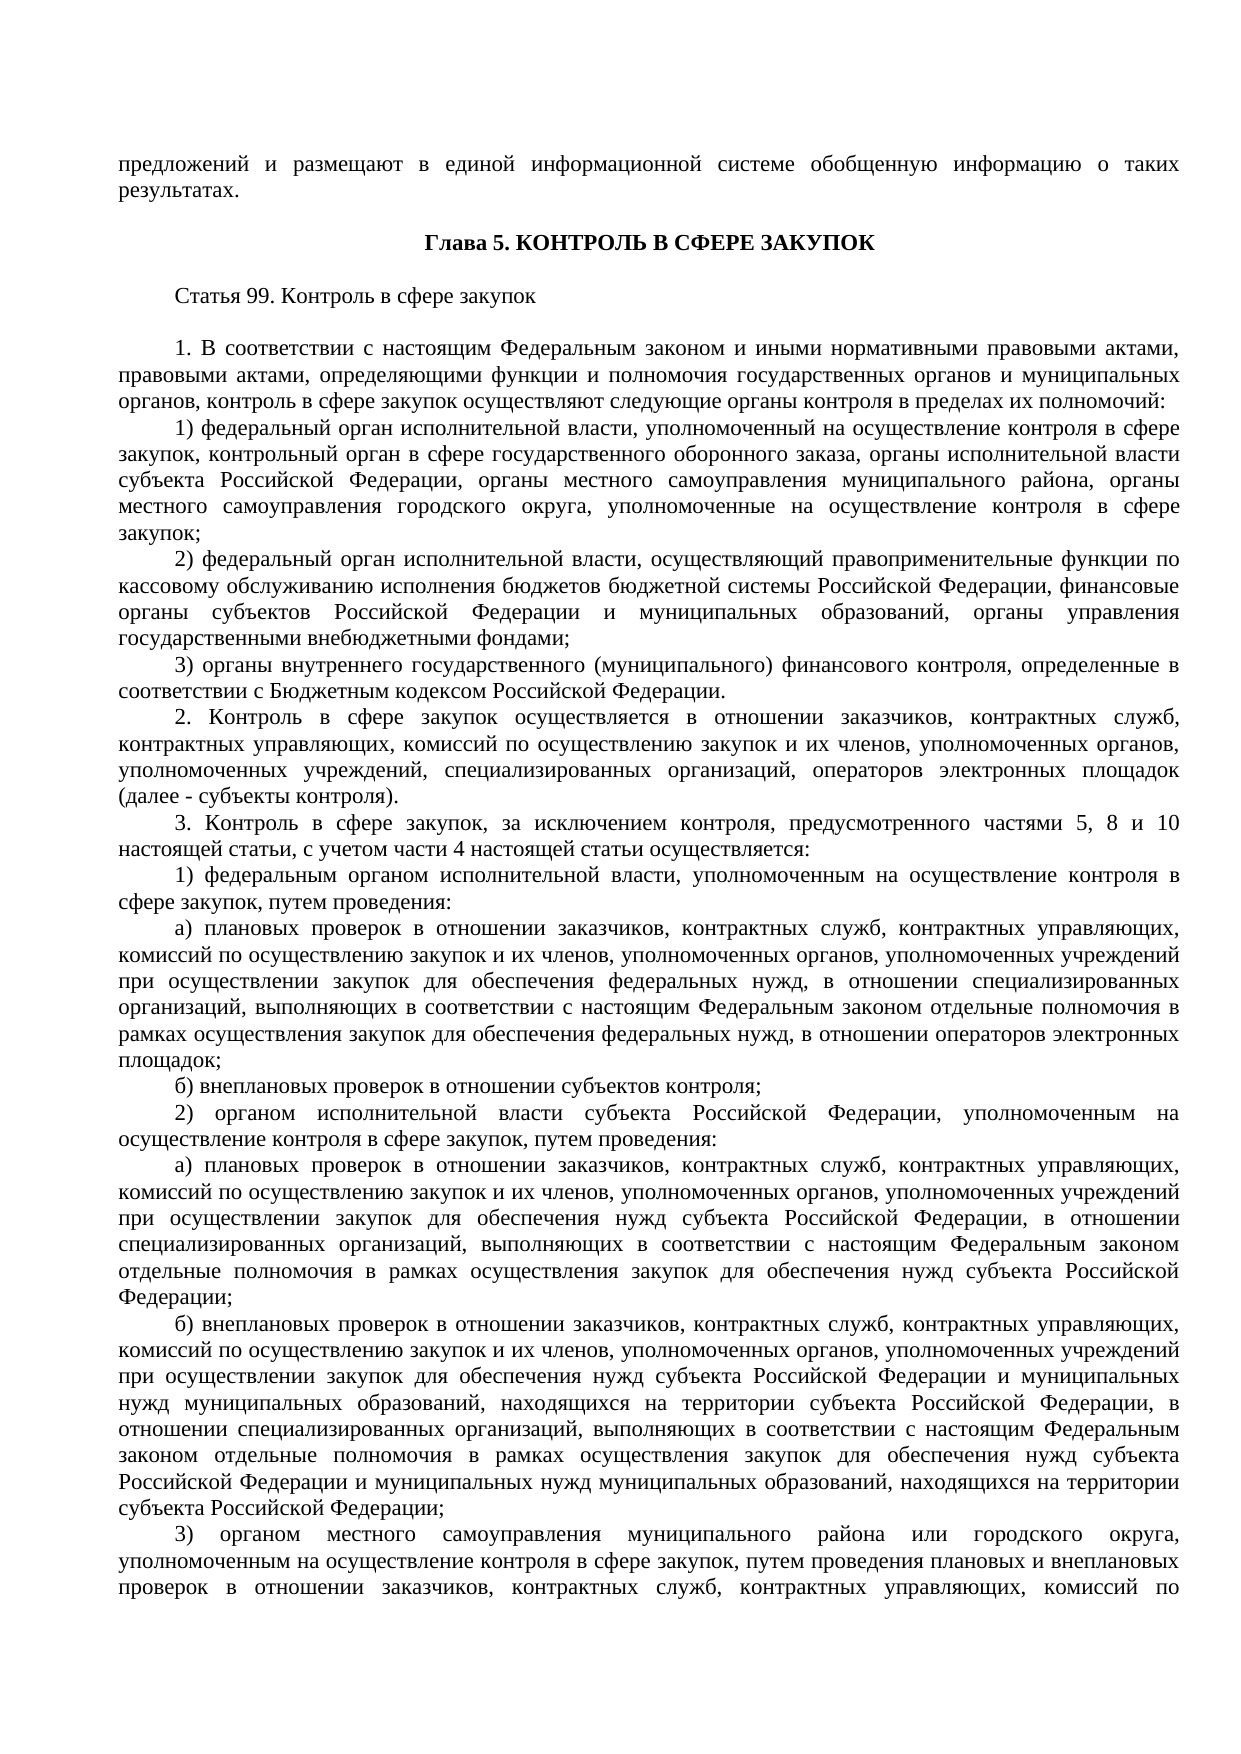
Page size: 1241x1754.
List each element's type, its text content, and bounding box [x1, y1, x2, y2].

text 3) органы внутреннего государственного (муниципального) финансового контроля, определенные в соответствии с Бюджетным кодексом Российской Федерации. [118, 651, 1181, 703]
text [118, 1520, 1181, 1599]
text 1) федеральный орган исполнительной власти, уполномоченный на осуществление контроля в сфере закупок, контрольный орган в сфере государственного оборонного заказа, органы исполнительной власти субъекта Российской Федерации, органы местного самоуправления муниципального района, органы местного самоуправления городского округа, уполномоченные на осуществление контроля в сфере закупок; [118, 413, 1181, 545]
text 2) органом исполнительной власти субъекта Российской Федерации, уполномоченным на осуществление контроля в сфере закупок, путем проведения: [118, 1099, 1181, 1151]
text 2) федеральный орган исполнительной власти, осуществляющий правоприменительные функции по кассовому обслуживанию исполнения бюджетов бюджетной системы Российской Федерации, финансовые органы субъектов Российской Федерации и муниципальных образований, органы управления государственными внебюджетными фондами; [118, 545, 1181, 651]
text б) внеплановых проверок в отношении заказчиков, контрактных служб, контрактных управляющих, комиссий по осуществлению закупок и их членов, уполномоченных органов, уполномоченных учреждений при осуществлении закупок для обеспечения нужд субъекта Российской Федерации и муниципальных нужд муниципальных образований, находящихся на территории субъекта Российской Федерации, в отношении специализированных организаций, выполняющих в соответствии с настоящим Федеральным законом отдельные полномочия в рамках осуществления закупок для обеспечения нужд субъекта Российской Федерации и муниципальных нужд муниципальных образований, находящихся на территории субъекта Российской Федерации; [118, 1309, 1181, 1520]
text б) внеплановых проверок в отношении субъектов контроля; [118, 1072, 1181, 1099]
title Глава 5. КОНТРОЛЬ В СФЕРЕ ЗАКУПОК [118, 229, 1181, 255]
text 1. В соответствии с настоящим Федеральным законом и иными нормативными правовыми актами, правовыми актами, определяющими функции и полномочия государственных органов и муниципальных органов, контроль в сфере закупок осуществляют следующие органы контроля в пределах их полномочий: [118, 334, 1181, 413]
text 3. Контроль в сфере закупок, за исключением контроля, предусмотренного частями 5, 8 и 10 настоящей статьи, с учетом части 4 настоящей статьи осуществляется: [118, 809, 1181, 862]
text а) плановых проверок в отношении заказчиков, контрактных служб, контрактных управляющих, комиссий по осуществлению закупок и их членов, уполномоченных органов, уполномоченных учреждений при осуществлении закупок для обеспечения нужд субъекта Российской Федерации, в отношении специализированных организаций, выполняющих в соответствии с настоящим Федеральным законом отдельные полномочия в рамках осуществления закупок для обеспечения нужд субъекта Российской Федерации; [118, 1151, 1181, 1309]
text а) плановых проверок в отношении заказчиков, контрактных служб, контрактных управляющих, комиссий по осуществлению закупок и их членов, уполномоченных органов, уполномоченных учреждений при осуществлении закупок для обеспечения федеральных нужд, в отношении специализированных организаций, выполняющих в соответствии с настоящим Федеральным законом отдельные полномочия в рамках осуществления закупок для обеспечения федеральных нужд, в отношении операторов электронных площадок; [118, 914, 1181, 1072]
text Статья 99. Контроль в сфере закупок [118, 282, 1181, 308]
text 2. Контроль в сфере закупок осуществляется в отношении заказчиков, контрактных служб, контрактных управляющих, комиссий по осуществлению закупок и их членов, уполномоченных органов, уполномоченных учреждений, специализированных организаций, операторов электронных площадок (далее - субъекты контроля). [118, 703, 1181, 809]
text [118, 150, 1181, 203]
text 1) федеральным органом исполнительной власти, уполномоченным на осуществление контроля в сфере закупок, путем проведения: [118, 862, 1181, 914]
